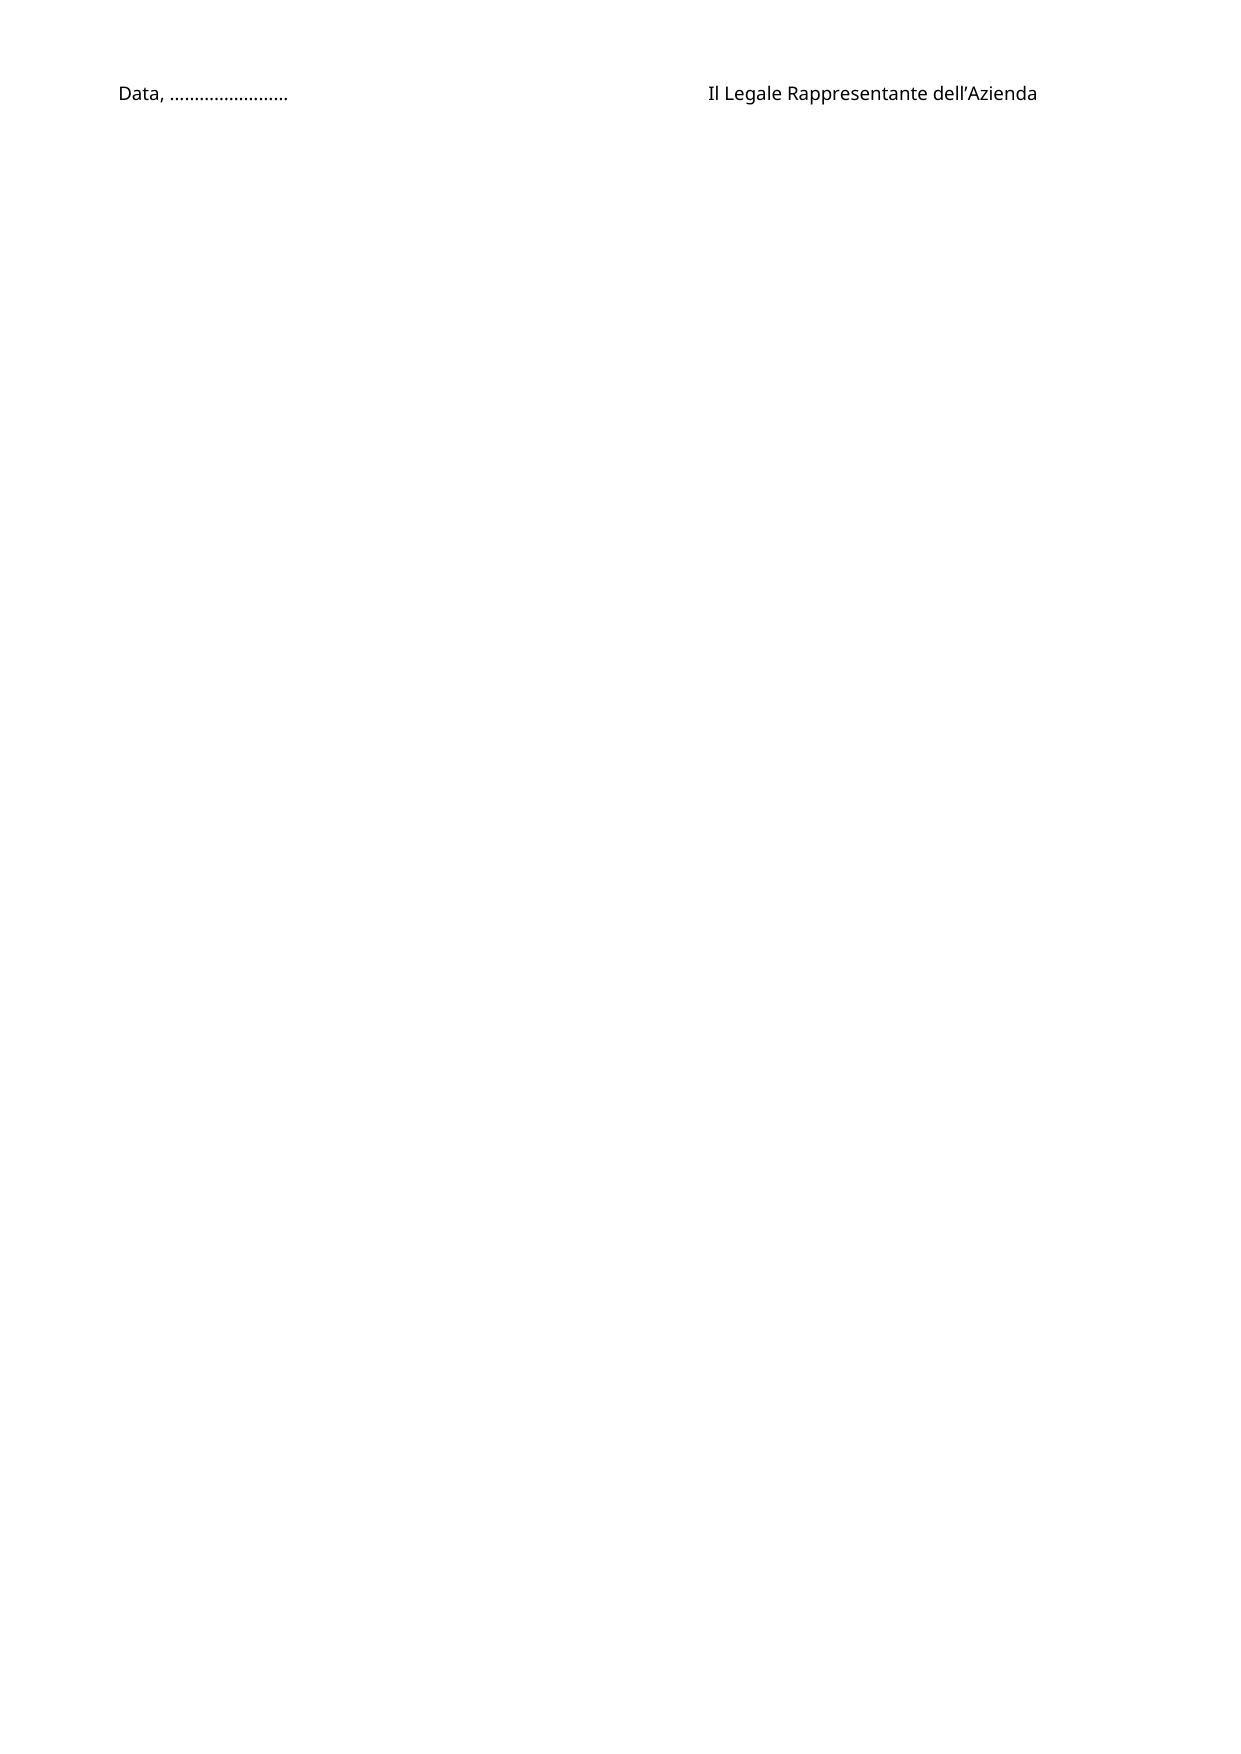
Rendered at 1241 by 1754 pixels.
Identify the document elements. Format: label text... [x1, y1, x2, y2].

text Data, …………………… Il Legale Rappresentante dell’Azienda [118, 81, 1122, 106]
